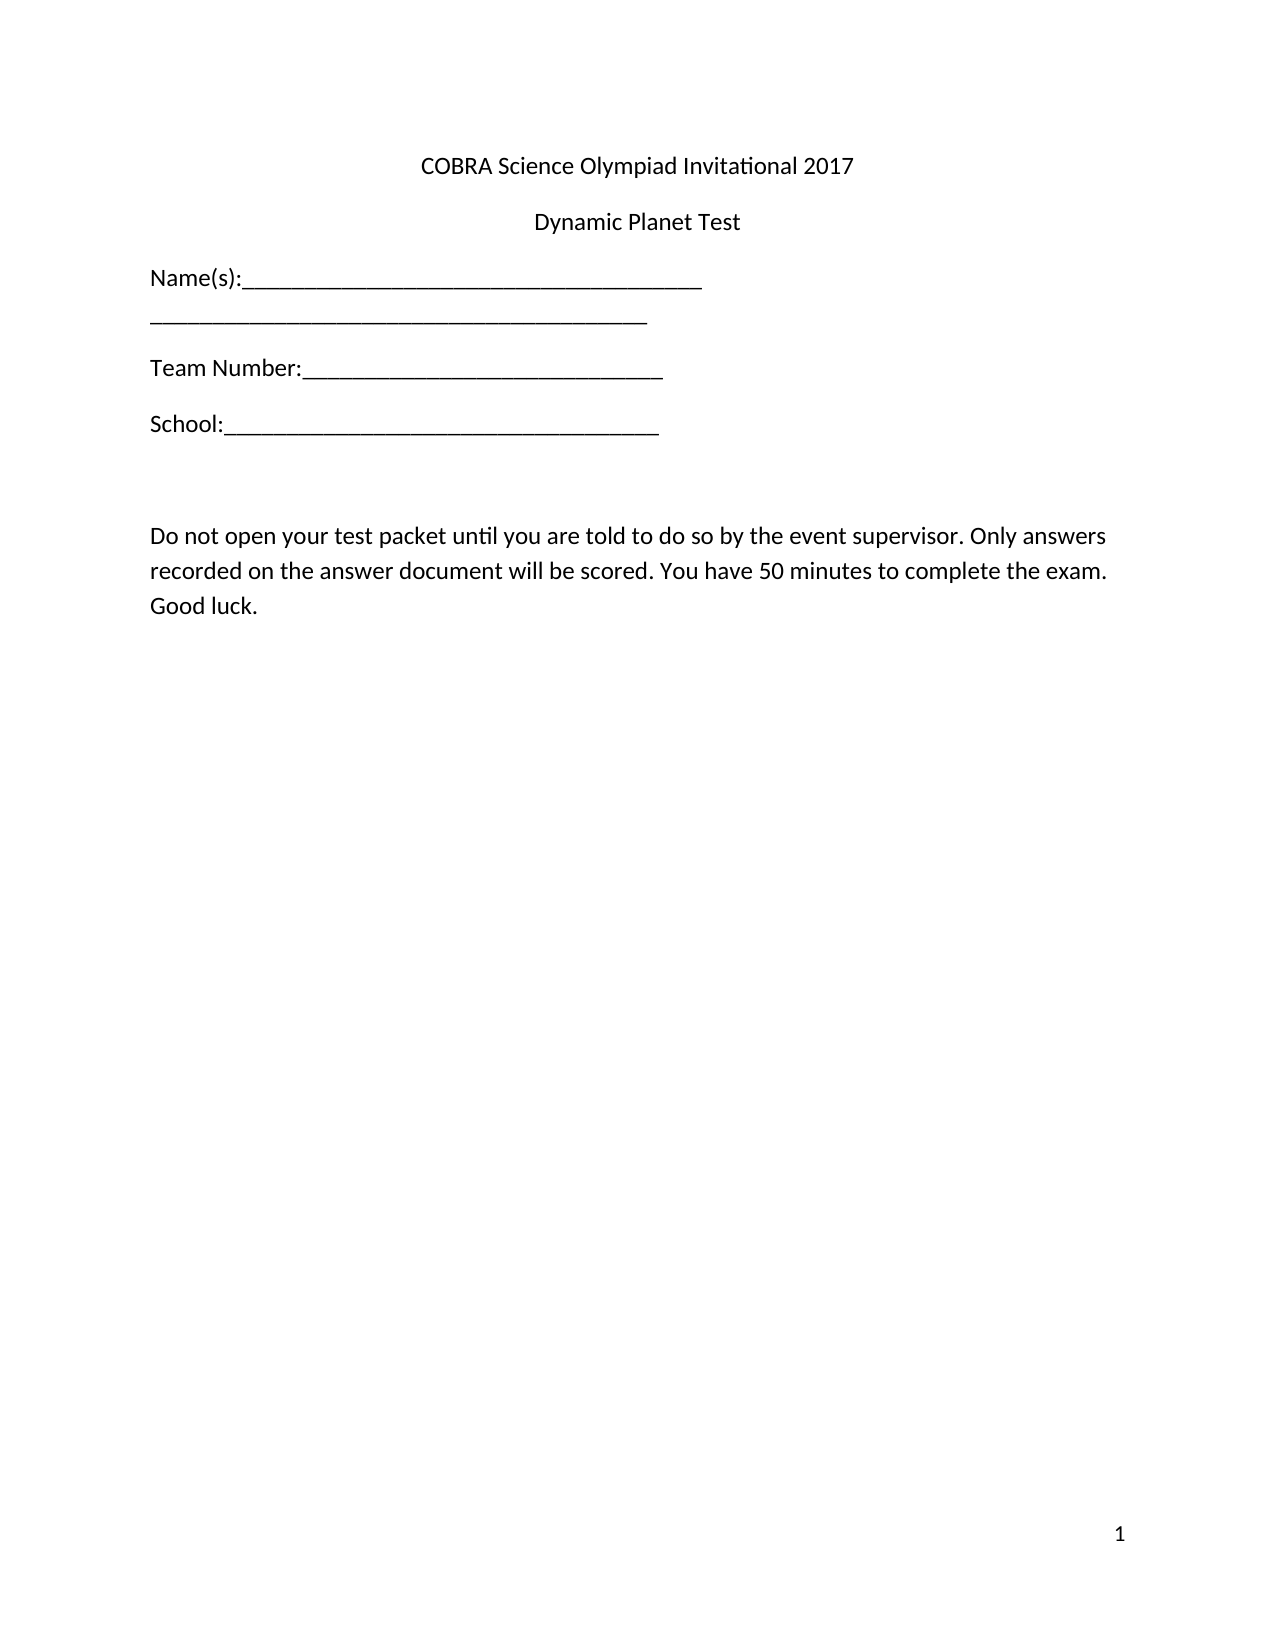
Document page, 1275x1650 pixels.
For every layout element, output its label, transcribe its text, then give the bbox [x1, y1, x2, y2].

text Name(s):_____________________________________ ________________________________________ [150, 262, 1125, 327]
text Do not open your test packet until you are told to do so by the event supervisor. Only answers recorded on the answer document will be scored. You have 50 minutes to complete the exam. Good luck. [150, 520, 1125, 621]
text COBRA Science Olympiad Invitational 2017 [150, 150, 1125, 181]
text Dynamic Planet Test [150, 206, 1125, 236]
text School:___________________________________ [150, 408, 1125, 439]
text Team Number:_____________________________ [150, 352, 1125, 383]
